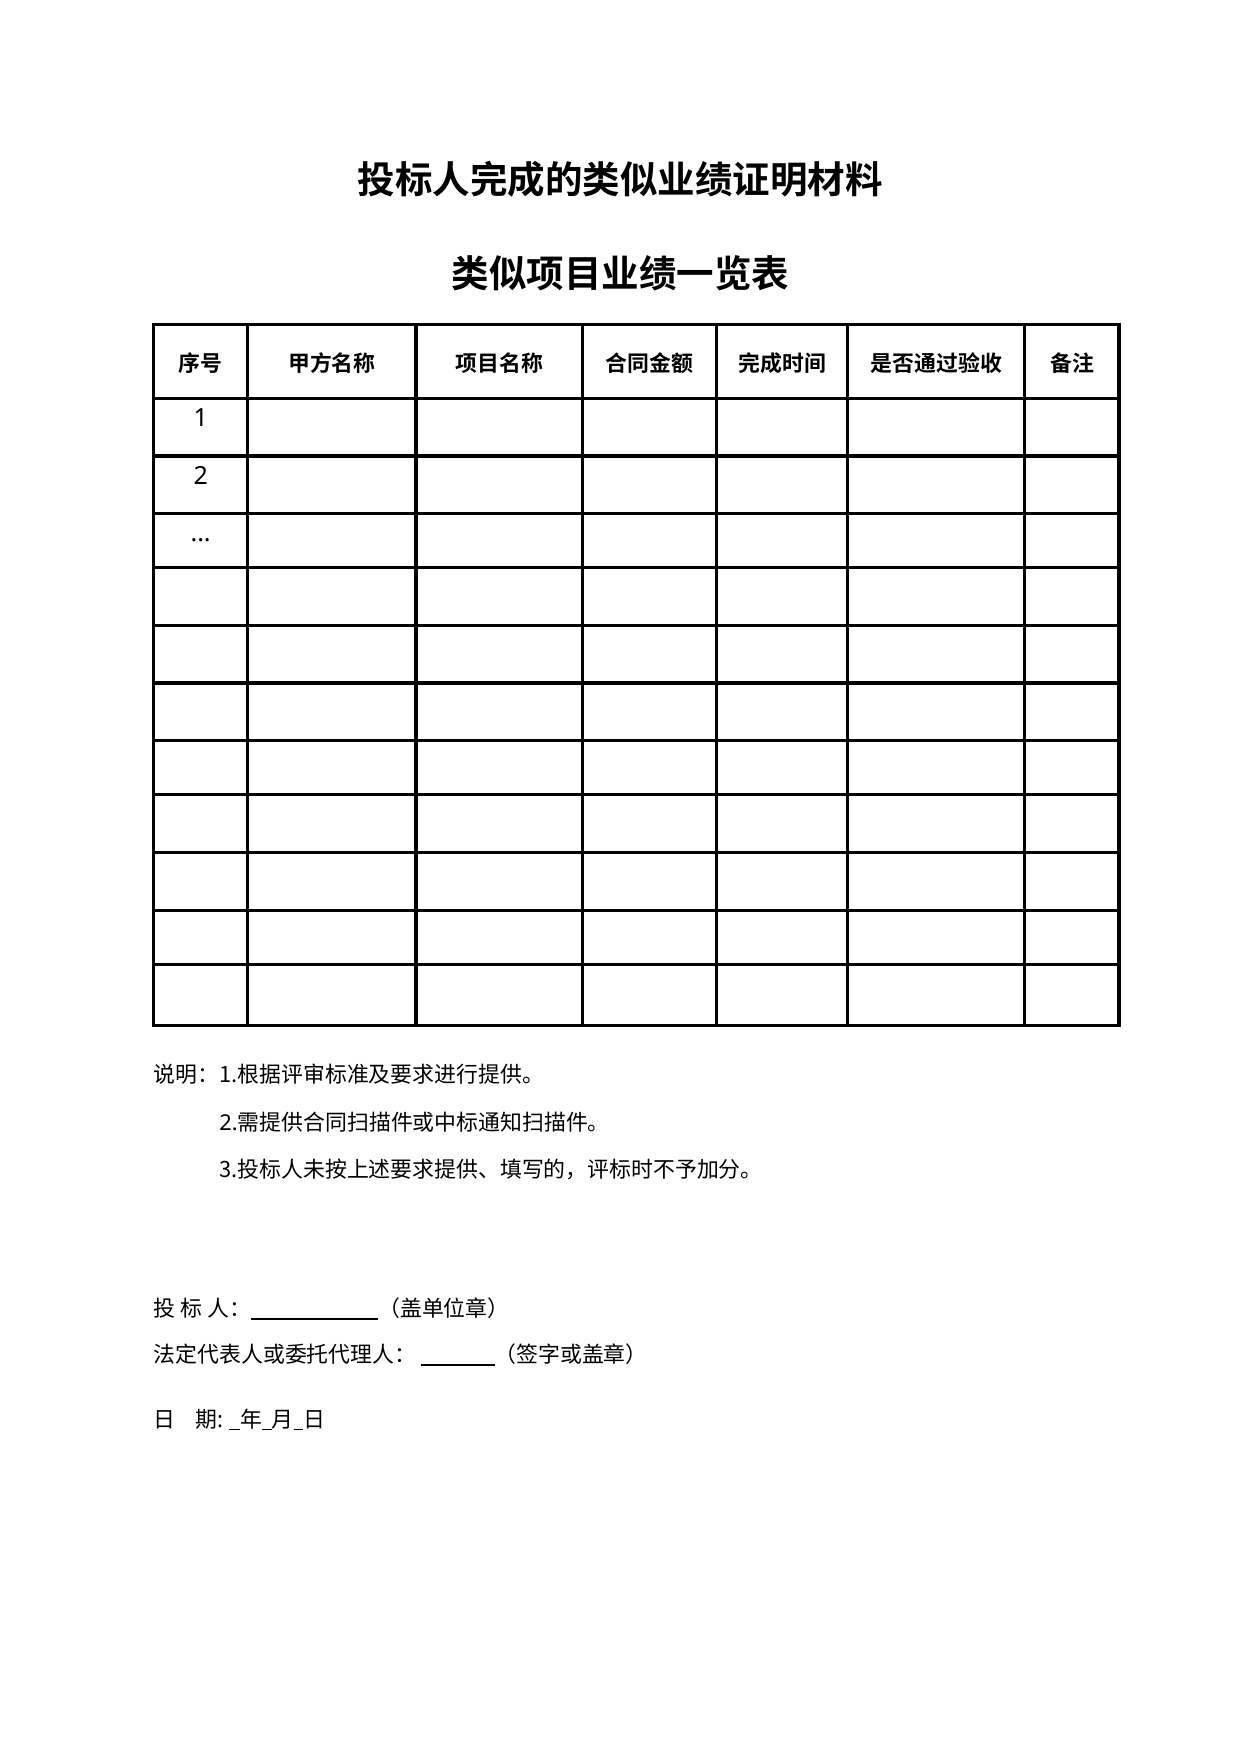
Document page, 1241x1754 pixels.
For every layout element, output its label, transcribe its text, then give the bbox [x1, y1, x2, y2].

table_cell [849, 685, 1023, 739]
table_cell [584, 854, 715, 909]
table_cell [418, 742, 581, 793]
table_cell [1026, 400, 1117, 454]
table_cell [155, 912, 246, 963]
table_cell [1026, 627, 1117, 681]
table_header 项目名称 [418, 326, 581, 397]
table_header 合同金额 [584, 326, 715, 397]
table_header 甲方名称 [249, 326, 414, 397]
table_cell [1026, 966, 1117, 1024]
table_cell [155, 742, 246, 793]
table_cell [1026, 515, 1117, 566]
table_cell [249, 685, 414, 739]
table_cell [718, 569, 846, 624]
table_cell [849, 796, 1023, 851]
table_cell [418, 458, 581, 512]
table_cell [418, 515, 581, 566]
table_cell [718, 458, 846, 512]
table_cell [718, 966, 846, 1024]
table_cell [418, 400, 581, 454]
table_cell [718, 515, 846, 566]
table_cell [849, 912, 1023, 963]
table_cell [849, 515, 1023, 566]
table_cell [1026, 912, 1117, 963]
table_header 完成时间 [718, 326, 846, 397]
table_cell [249, 912, 414, 963]
table_cell [1026, 685, 1117, 739]
table_cell [718, 796, 846, 851]
table_cell [584, 400, 715, 454]
text 投标人完成的类似业绩证明材料 [153, 150, 1087, 204]
table_header 是否通过验收 [849, 326, 1023, 397]
text 说明：1.根据评审标准及要求进行提供。 [153, 1057, 1087, 1089]
table_cell [249, 458, 414, 512]
table_cell [249, 796, 414, 851]
table_cell [584, 685, 715, 739]
table_cell [418, 796, 581, 851]
table_cell [584, 627, 715, 681]
table_cell [584, 742, 715, 793]
table_cell [249, 515, 414, 566]
table_cell [249, 966, 414, 1024]
table_cell [418, 912, 581, 963]
table_cell [418, 569, 581, 624]
table_cell [249, 400, 414, 454]
table_cell [718, 912, 846, 963]
table_cell [155, 569, 246, 624]
table_cell [849, 742, 1023, 793]
table_cell [584, 796, 715, 851]
table_cell [718, 685, 846, 739]
table_cell [849, 458, 1023, 512]
table_cell [155, 685, 246, 739]
table_cell [718, 400, 846, 454]
table_cell 1 [155, 400, 246, 454]
table_cell 2 [155, 458, 246, 512]
table_cell [584, 912, 715, 963]
text 日 期: 年 月 日 [153, 1394, 1087, 1435]
table_header 备注 [1026, 326, 1117, 397]
table_cell [849, 627, 1023, 681]
text 类似项目业绩一览表 [153, 244, 1087, 298]
table_cell [718, 627, 846, 681]
table_cell [418, 627, 581, 681]
table_cell [1026, 458, 1117, 512]
table_cell [249, 854, 414, 909]
table_header 序号 [155, 326, 246, 397]
table_cell [418, 966, 581, 1024]
table_cell [155, 627, 246, 681]
table_cell [718, 742, 846, 793]
table_cell [849, 966, 1023, 1024]
table_cell [584, 966, 715, 1024]
table_cell [849, 400, 1023, 454]
table_cell ... [155, 515, 246, 566]
table_cell [584, 569, 715, 624]
table_cell [584, 458, 715, 512]
table_cell [718, 854, 846, 909]
table_cell [1026, 854, 1117, 909]
table_cell [249, 627, 414, 681]
table_cell [849, 569, 1023, 624]
table_cell [1026, 796, 1117, 851]
text 2.需提供合同扫描件或中标通知扫描件。 [153, 1104, 1087, 1136]
text 法定代表人或委托代理人： （签字或盖章） [153, 1337, 1087, 1369]
table_cell [155, 966, 246, 1024]
text 3.投标人未按上述要求提供、填写的，评标时不予加分。 [153, 1152, 1087, 1184]
table_cell [249, 742, 414, 793]
table_cell [155, 854, 246, 909]
table_cell [1026, 569, 1117, 624]
table_cell [849, 854, 1023, 909]
table_cell [418, 854, 581, 909]
table_cell [155, 796, 246, 851]
table_cell [584, 515, 715, 566]
table_cell [1026, 742, 1117, 793]
table_cell [418, 685, 581, 739]
table_cell [249, 569, 414, 624]
text 投 标 人： （盖单位章） [153, 1283, 1087, 1324]
